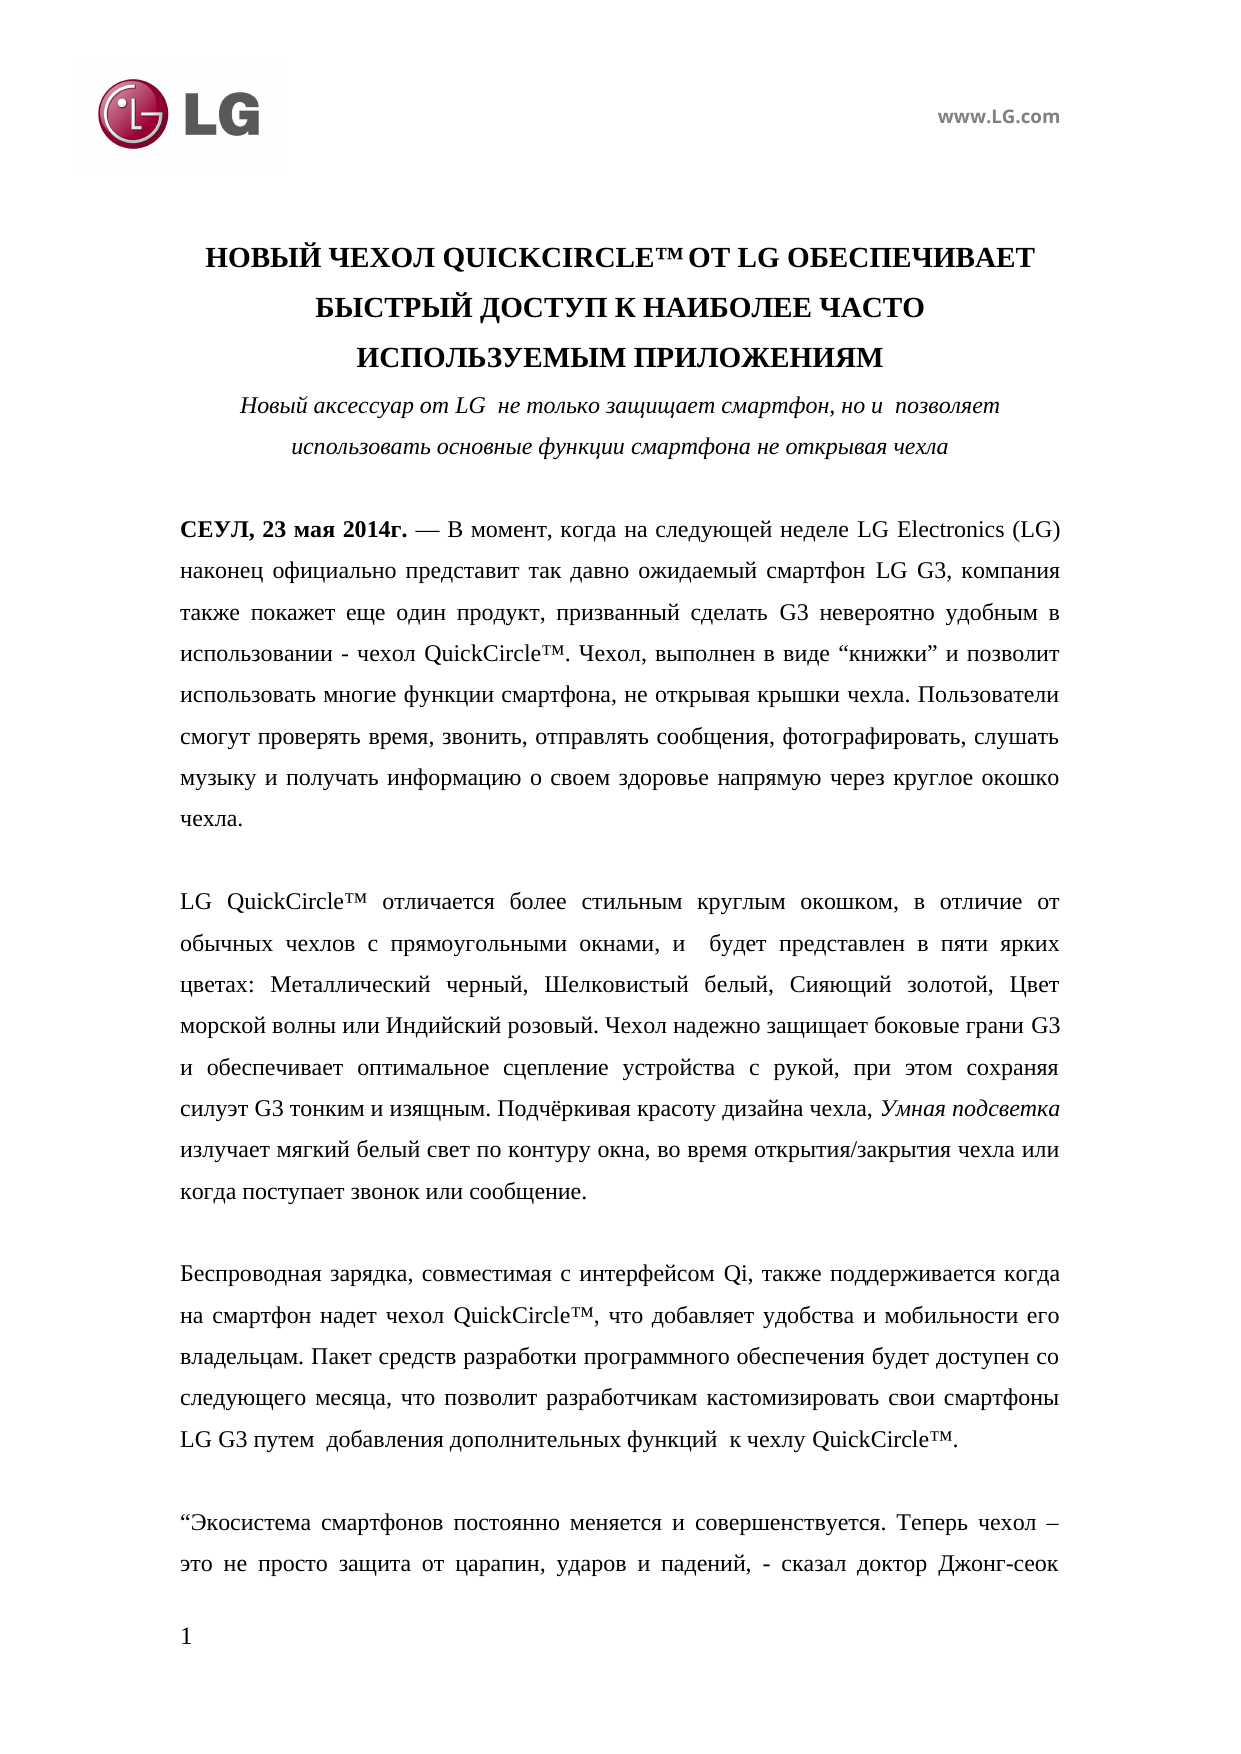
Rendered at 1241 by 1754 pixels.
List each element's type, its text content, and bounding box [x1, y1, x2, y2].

text LG QuickCircle™ отличается более стильным круглым окошком, в отличие от обычных чехлов с прямоугольными окнами, и будет представлен в пяти ярких цветах: Металлический черный, Шелковистый белый, Сияющий золотой, Цвет морской волны или Индийский розовый. Чехол надежно защищает боковые грани G3 и обеспечивает оптимальное сцепление устройства с рукой, при этом сохраняя силуэт G3 тонким и изящным. Подчёркивая красоту дизайна чехла, Умная подсветка излучает мягкий белый свет по контуру окна, во время открытия/закрытия чехла или когда поступает звонок или сообщение. [180, 887, 1060, 1204]
text Новый аксессуар от LG не только защищает смартфон, но и позволяет использовать основные функции смартфона не открывая чехла [180, 391, 1060, 460]
text Беспроводная зарядка, совместимая с интерфейсом Qi, также поддерживается когда на смартфон надет чехол QuickCircle™, что добавляет удобства и мобильности его владельцам. Пакет средств разработки программного обеспечения будет доступен со следующего месяца, что позволит разработчикам кастомизировать свои смартфоны LG G3 путем добавления дополнительных функций к чехлу QuickCircle™. [180, 1259, 1060, 1452]
picture [75, 56, 282, 172]
text СЕУЛ, 23 мая 2014г. — В момент, когда на следующей неделе LG Electronics (LG) наконец официально представит так давно ожидаемый смартфон LG G3, компания также покажет еще один продукт, призванный сделать G3 невероятно удобным в использовании - чехол QuickCircle™. Чехол, выполнен в виде “книжки” и позволит использовать многие функции смартфона, не открывая крышки чехла. Пользователи смогут проверять время, звонить, отправлять сообщения, фотографировать, слушать музыку и получать информацию о своем здоровье напрямую через круглое окошко чехла. [180, 515, 1060, 832]
text НОВЫЙ ЧЕХОЛ QUICKCIRCLE™ ОТ LG ОБЕСПЕЧИВАЕТ БЫСТРЫЙ ДОСТУП К НАИБОЛЕЕ ЧАСТО ИСПОЛЬЗУЕМЫМ ПРИЛОЖЕНИЯМ [180, 240, 1060, 374]
